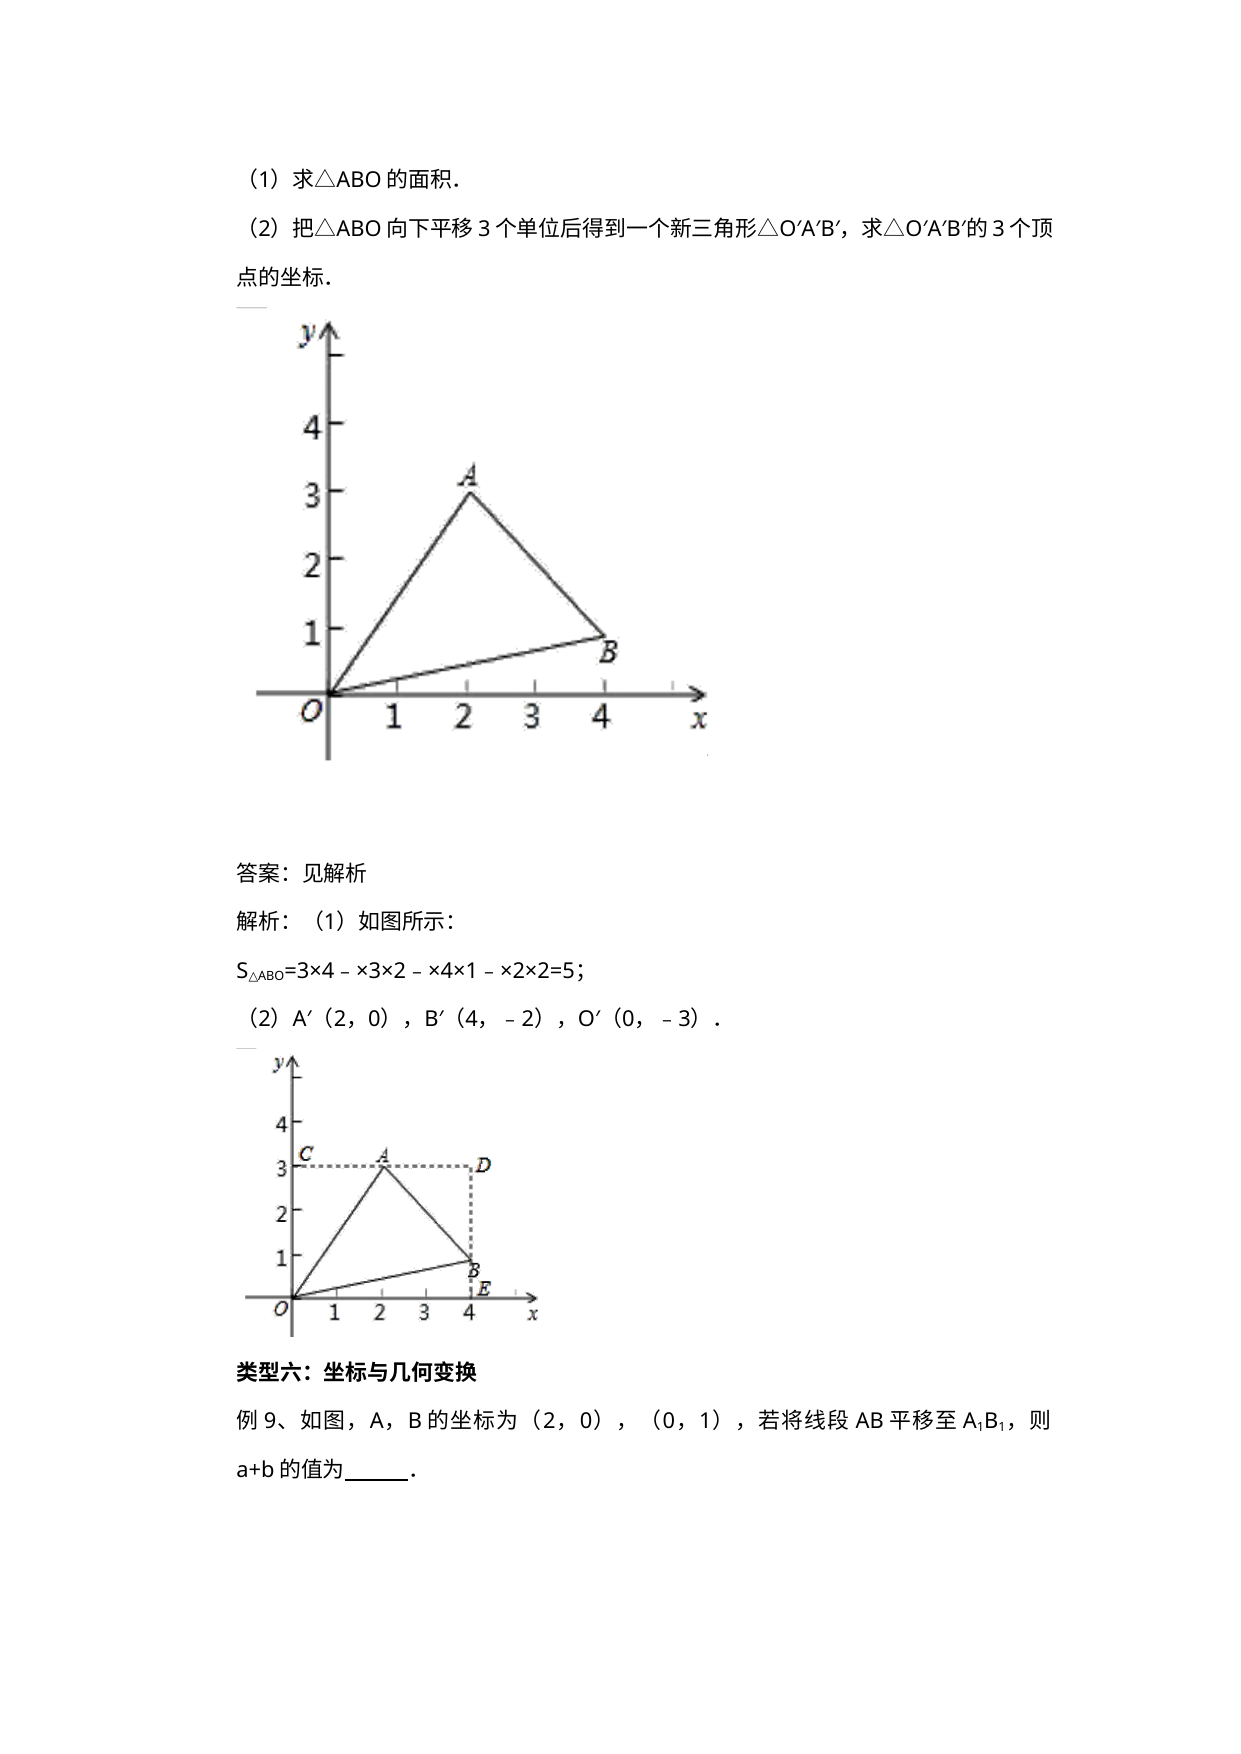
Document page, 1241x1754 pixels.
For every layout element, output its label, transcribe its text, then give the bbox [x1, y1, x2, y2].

text 类型六：坐标与几何变换 [236, 1355, 1053, 1387]
picture [236, 1048, 539, 1337]
text （1）求△ABO的面积． [236, 162, 1053, 194]
text （2）A′（2，0），B′（4，﹣2），O′（0，﹣3）． [236, 1001, 1053, 1033]
text 例9、如图，A，B的坐标为（2，0），（0，1），若将线段AB平移至A1B1，则a+b的值为 ． [236, 1403, 1053, 1484]
text 解析：（1）如图所示： [236, 904, 1053, 936]
text S△ABO=3×4﹣×3×2﹣×4×1﹣×2×2=5； [236, 952, 1053, 985]
picture [236, 307, 709, 764]
text （2）把△ABO向下平移3个单位后得到一个新三角形△O′A′B′，求△O′A′B′的3个顶点的坐标． [236, 210, 1053, 292]
text 答案：见解析 [236, 856, 1053, 888]
